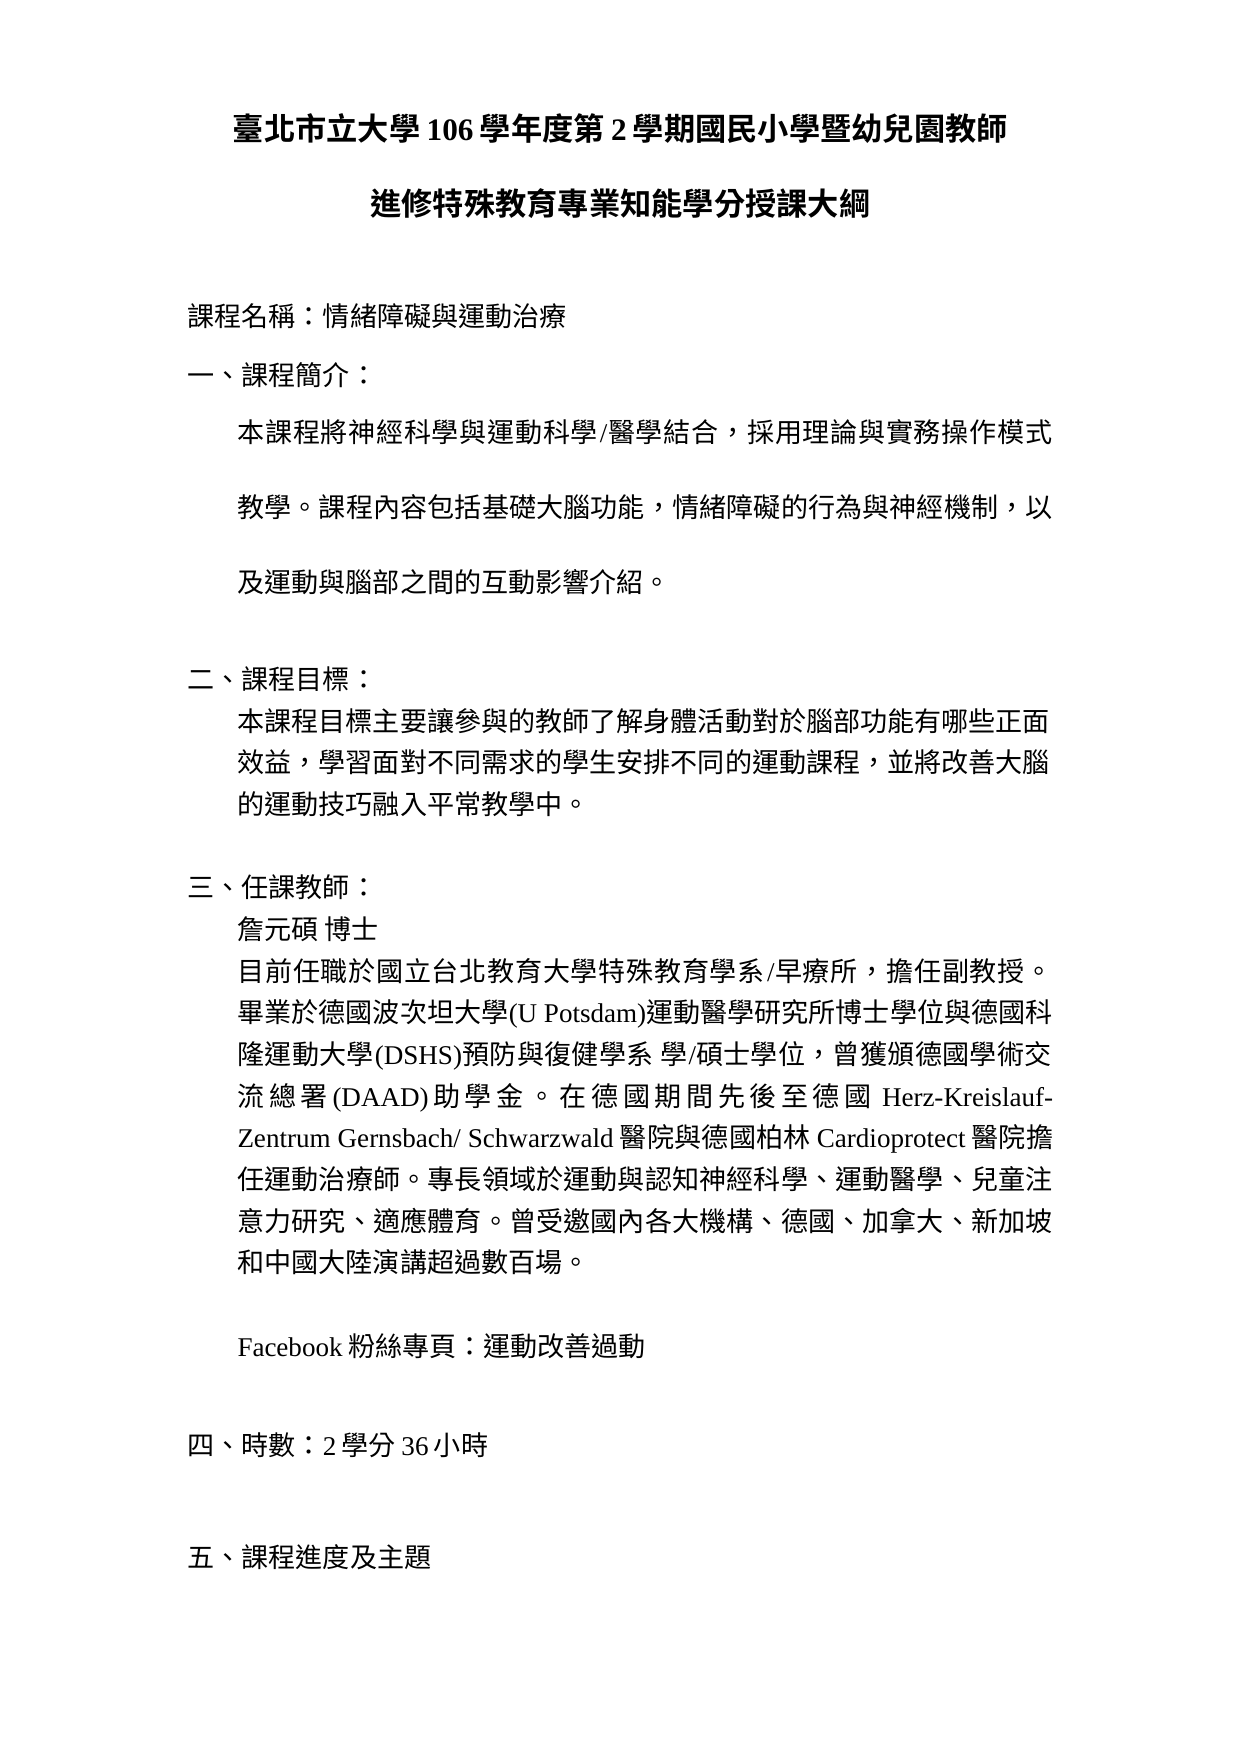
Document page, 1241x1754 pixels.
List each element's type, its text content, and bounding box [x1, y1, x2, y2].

text 本課程目標主要讓參與的教師了解身體活動對於腦部功能有哪些正面效益，學習面對不同需求的學生安排不同的運動課程，並將改善大腦的運動技巧融入平常教學中。 [237, 698, 1053, 823]
text 臺北市立大學106學年度第2學期國民小學暨幼兒園教師 [187, 89, 1053, 164]
text 四、時數：2學分36小時 [187, 1406, 1053, 1481]
text 課程名稱：情緒障礙與運動治療 [187, 277, 1053, 352]
text 三、任課教師： [187, 864, 1053, 906]
text 進修特殊教育專業知能學分授課大綱 [187, 164, 1053, 239]
text 二、課程目標： [187, 656, 1053, 698]
text 一、課程簡介： [187, 352, 1053, 394]
text 五、課程進度及主題 [187, 1519, 1053, 1594]
text Facebook粉絲專頁：運動改善過動 [237, 1323, 1053, 1364]
text 本課程將神經科學與運動科學/醫學結合，採用理論與實務操作模式教學。課程內容包括基礎大腦功能，情緒障礙的行為與神經機制，以及運動與腦部之間的互動影響介紹。 [237, 394, 1053, 619]
text 目前任職於國立台北教育大學特殊教育學系/早療所，擔任副教授。畢業於德國波次坦大學(U Potsdam)運動醫學研究所博士學位與德國科隆運動大學(DSHS)預防與復健學系 學/碩士學位，曾獲頒德國學術交流總署(DAAD)助學金。在德國期間先後至德國Herz-Kreislauf-Zentrum Gernsbach/ Schwarzwald醫院與德國柏林Cardioprotect醫院擔任運動治療師。專長領域於運動與認知神經科學、運動醫學、兒童注意力研究、適應體育。曾受邀國內各大機構、德國、加拿大、新加坡和中國大陸演講超過數百場。 [237, 948, 1053, 1281]
text 詹元碩 博士 [237, 906, 1053, 948]
